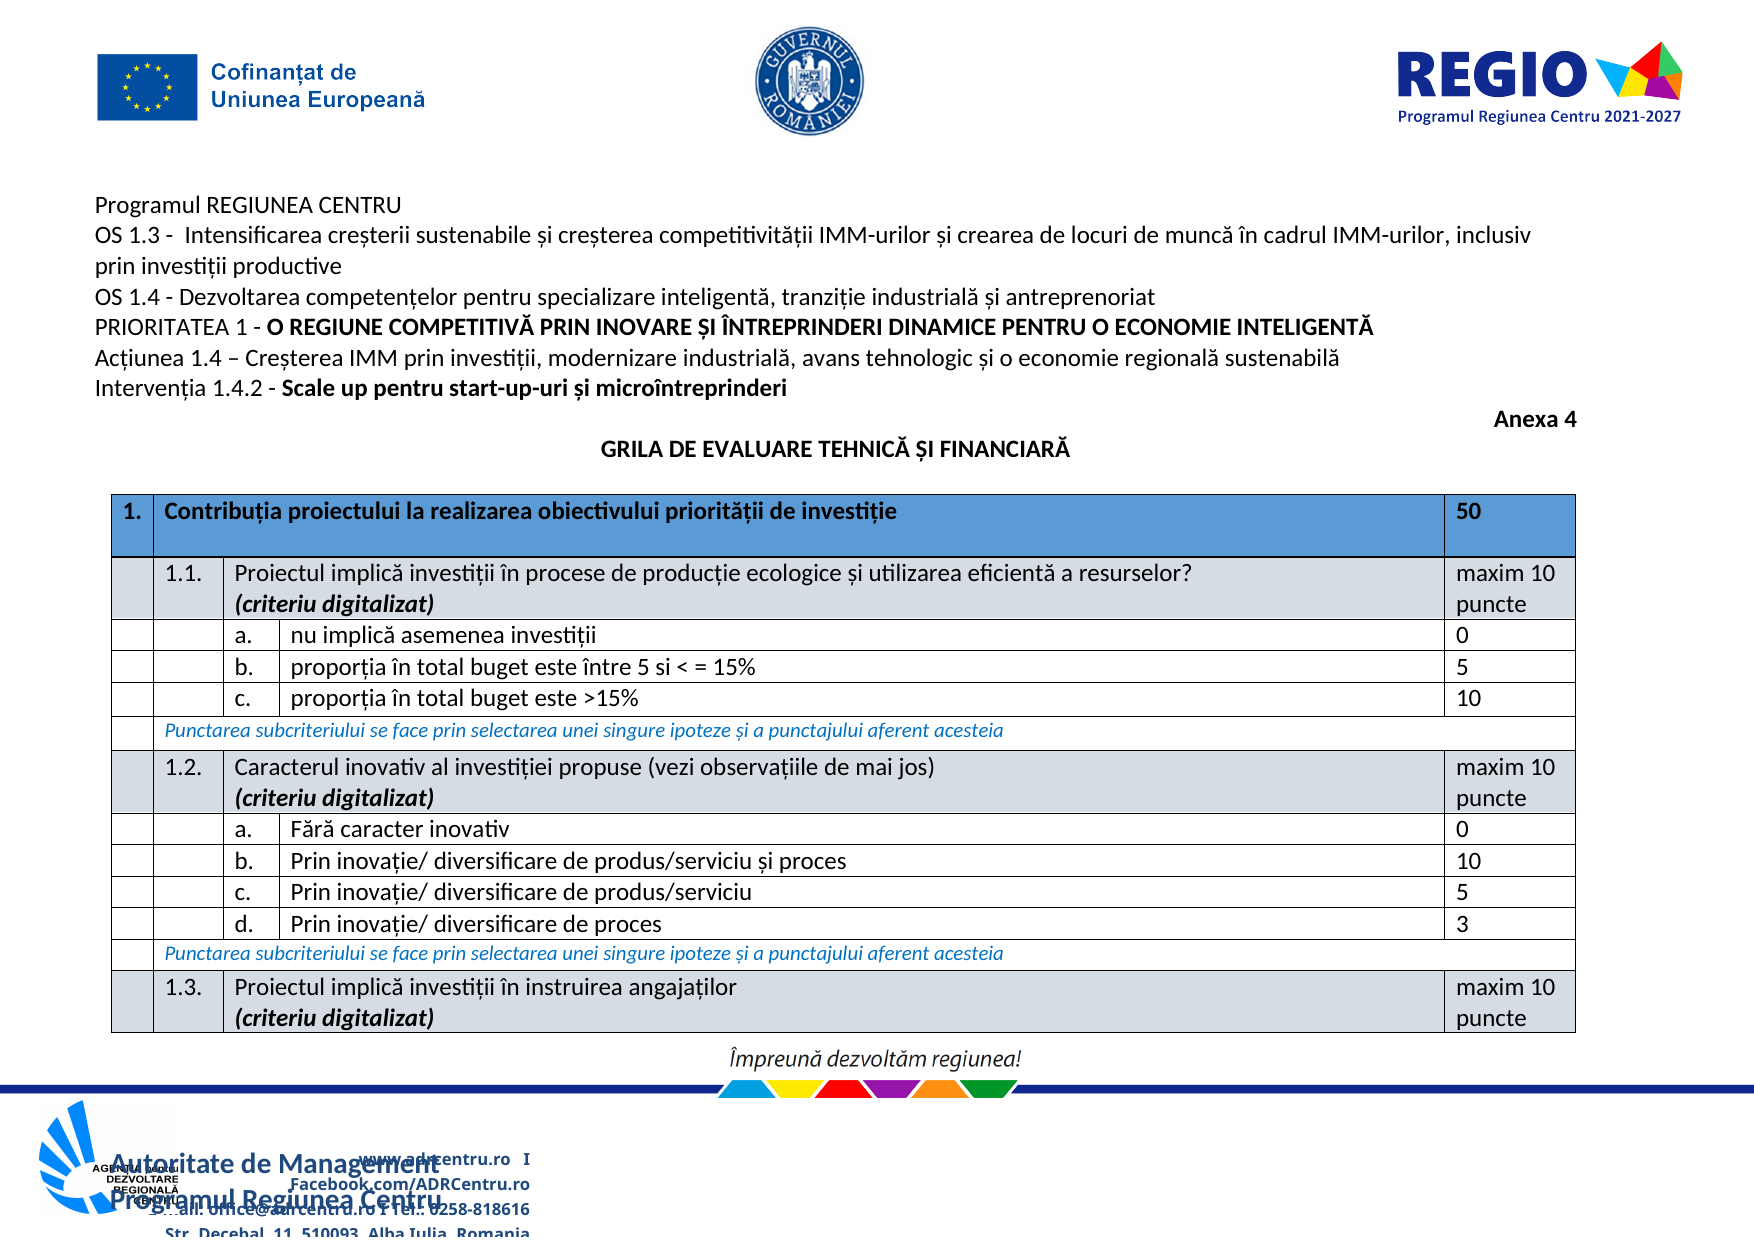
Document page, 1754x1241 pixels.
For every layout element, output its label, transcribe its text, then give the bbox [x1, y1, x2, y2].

table_cell 5 [1445, 877, 1575, 907]
table_cell Prin inovație/ diversificare de produs/serviciu și proces [280, 845, 1444, 876]
table_cell [112, 940, 153, 970]
table_cell 10 [1445, 683, 1575, 716]
table_cell maxim 10 puncte [1445, 751, 1575, 812]
table_cell a. [224, 620, 279, 650]
table_header 1. [112, 495, 153, 556]
table_cell c. [224, 877, 279, 907]
table_cell 5 [1445, 651, 1575, 682]
picture [39, 1100, 179, 1214]
table_cell [112, 558, 153, 618]
table_cell nu implică asemenea investiții [280, 620, 1444, 650]
table_cell Proiectul implică investiții în instruirea angajaților (criteriu digitalizat) [224, 971, 1444, 1032]
picture [0, 1080, 731, 1098]
table_cell 10 [1445, 845, 1575, 876]
picture [763, 1080, 1754, 1098]
table_cell [154, 683, 223, 716]
table_cell Caracterul inovativ al investiției propuse (vezi observațiile de mai jos) (criteriu digitalizat) [224, 751, 1444, 812]
table_cell 3 [1445, 908, 1575, 939]
table_cell b. [224, 845, 279, 876]
picture [716, 1045, 1035, 1072]
text Acțiunea 1.4 – Creșterea IMM prin investiții, modernizare industrială, avans tehnologic și o economie regională sustenabilă [94, 342, 1577, 372]
table_cell Fără caracter inovativ [280, 814, 1444, 844]
text Programul REGIUNEA CENTRU [94, 189, 1577, 219]
table_cell c. [224, 683, 279, 716]
text OS 1.3 - Intensificarea creșterii sustenabile și creșterea competitivității IMM-urilor și crearea de locuri de muncă în cadrul IMM-urilor, inclusiv prin investiții productive [94, 219, 1577, 281]
table_cell [112, 908, 153, 939]
table_cell [112, 877, 153, 907]
table_cell 1.3. [154, 971, 223, 1032]
table_cell 1.1. [154, 558, 223, 618]
table_cell proporția în total buget este între 5 si < = 15% [280, 651, 1444, 682]
table_cell maxim 10 puncte [1445, 558, 1575, 618]
table_cell a. [224, 814, 279, 844]
table_cell [112, 751, 153, 812]
text PRIORITATEA 1 - O REGIUNE COMPETITIVĂ PRIN INOVARE ȘI ÎNTREPRINDERI DINAMICE PENTRU O ECONOMIE INTELIGENTĂ [94, 311, 1577, 342]
table_cell Punctarea subcriteriului se face prin selectarea unei singure ipoteze și a punctajului aferent acesteia [154, 940, 1575, 970]
table_cell [154, 814, 223, 844]
table_cell [112, 845, 153, 876]
text Intervenția 1.4.2 - Scale up pentru start-up-uri și microîntreprinderi [94, 372, 1577, 403]
table_cell 0 [1445, 814, 1575, 844]
picture [93, 50, 452, 125]
table_cell [154, 877, 223, 907]
picture [1398, 41, 1683, 125]
table_cell [112, 683, 153, 716]
table_cell [112, 620, 153, 650]
table_cell [112, 717, 153, 750]
table_header 50 [1445, 495, 1575, 556]
table_cell [112, 651, 153, 682]
picture [735, 0, 880, 154]
table_cell Prin inovație/ diversificare de produs/serviciu [280, 877, 1444, 907]
table_cell 0 [1445, 620, 1575, 650]
text GRILA DE EVALUARE TEHNICĂ ȘI FINANCIARĂ [94, 433, 1577, 464]
table_cell [112, 971, 153, 1032]
table_cell Prin inovație/ diversificare de proces [280, 908, 1444, 939]
text Anexa 4 [94, 403, 1577, 433]
table_cell proporția în total buget este >15% [280, 683, 1444, 716]
table_cell [154, 908, 223, 939]
table_cell b. [224, 651, 279, 682]
text OS 1.4 - Dezvoltarea competențelor pentru specializare inteligentă, tranziție industrială și antreprenoriat [94, 281, 1577, 311]
table_cell Proiectul implică investiții în procese de producție ecologice și utilizarea eficientă a resurselor? (criteriu digitalizat) [224, 558, 1444, 618]
table_cell [112, 814, 153, 844]
table_cell [154, 620, 223, 650]
table_cell maxim 10 puncte [1445, 971, 1575, 1032]
table_cell [154, 845, 223, 876]
table_cell 1.2. [154, 751, 223, 812]
table_header Contribuția proiectului la realizarea obiectivului priorității de investiție [154, 495, 1444, 556]
table_cell Punctarea subcriteriului se face prin selectarea unei singure ipoteze și a punctajului aferent acesteia [154, 717, 1575, 750]
table_cell d. [224, 908, 279, 939]
table_cell [154, 651, 223, 682]
